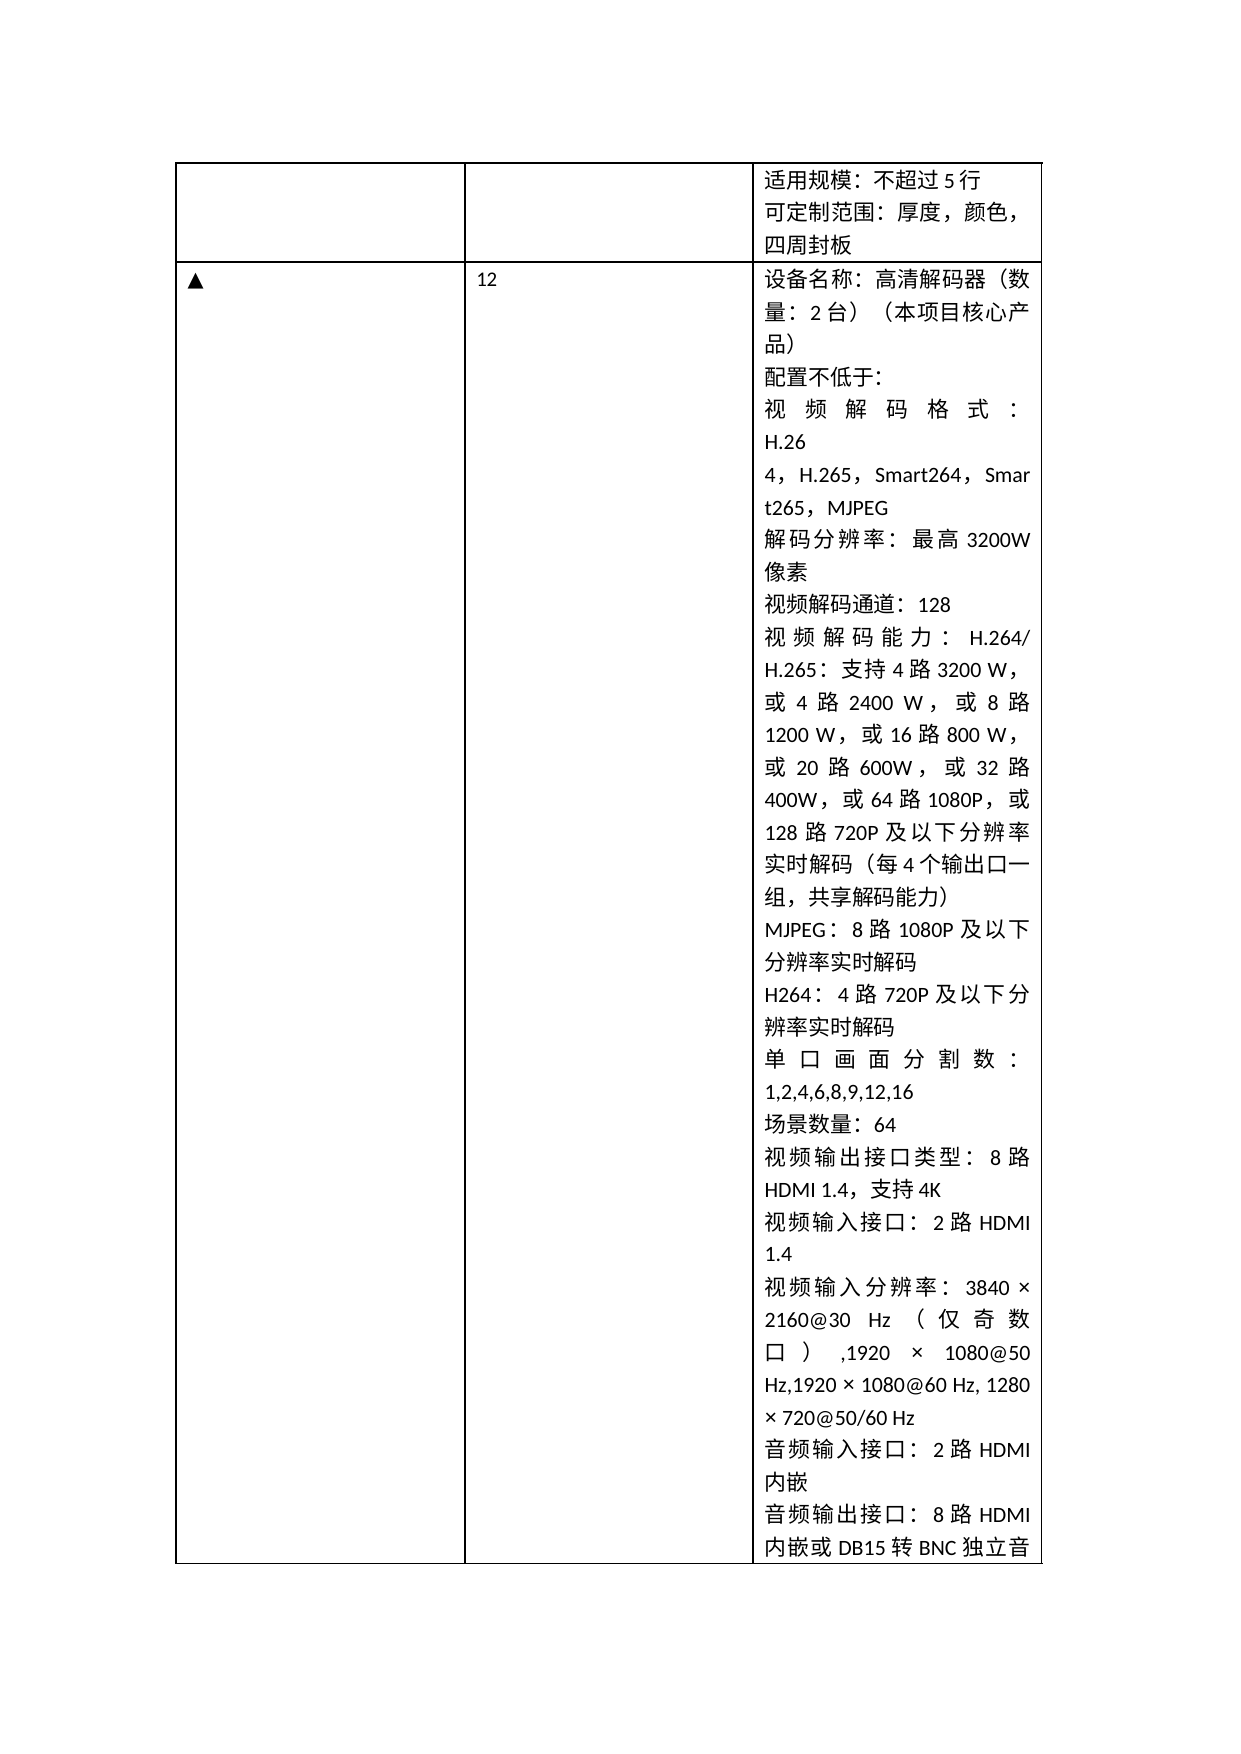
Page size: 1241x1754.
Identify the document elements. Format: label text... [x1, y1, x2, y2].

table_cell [754, 263, 1041, 1563]
table_cell 11 [466, 164, 752, 261]
table_cell ▲ [177, 164, 464, 261]
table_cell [754, 164, 1041, 261]
table_cell 12 [466, 263, 752, 1563]
table_cell ▲ [177, 263, 464, 1563]
